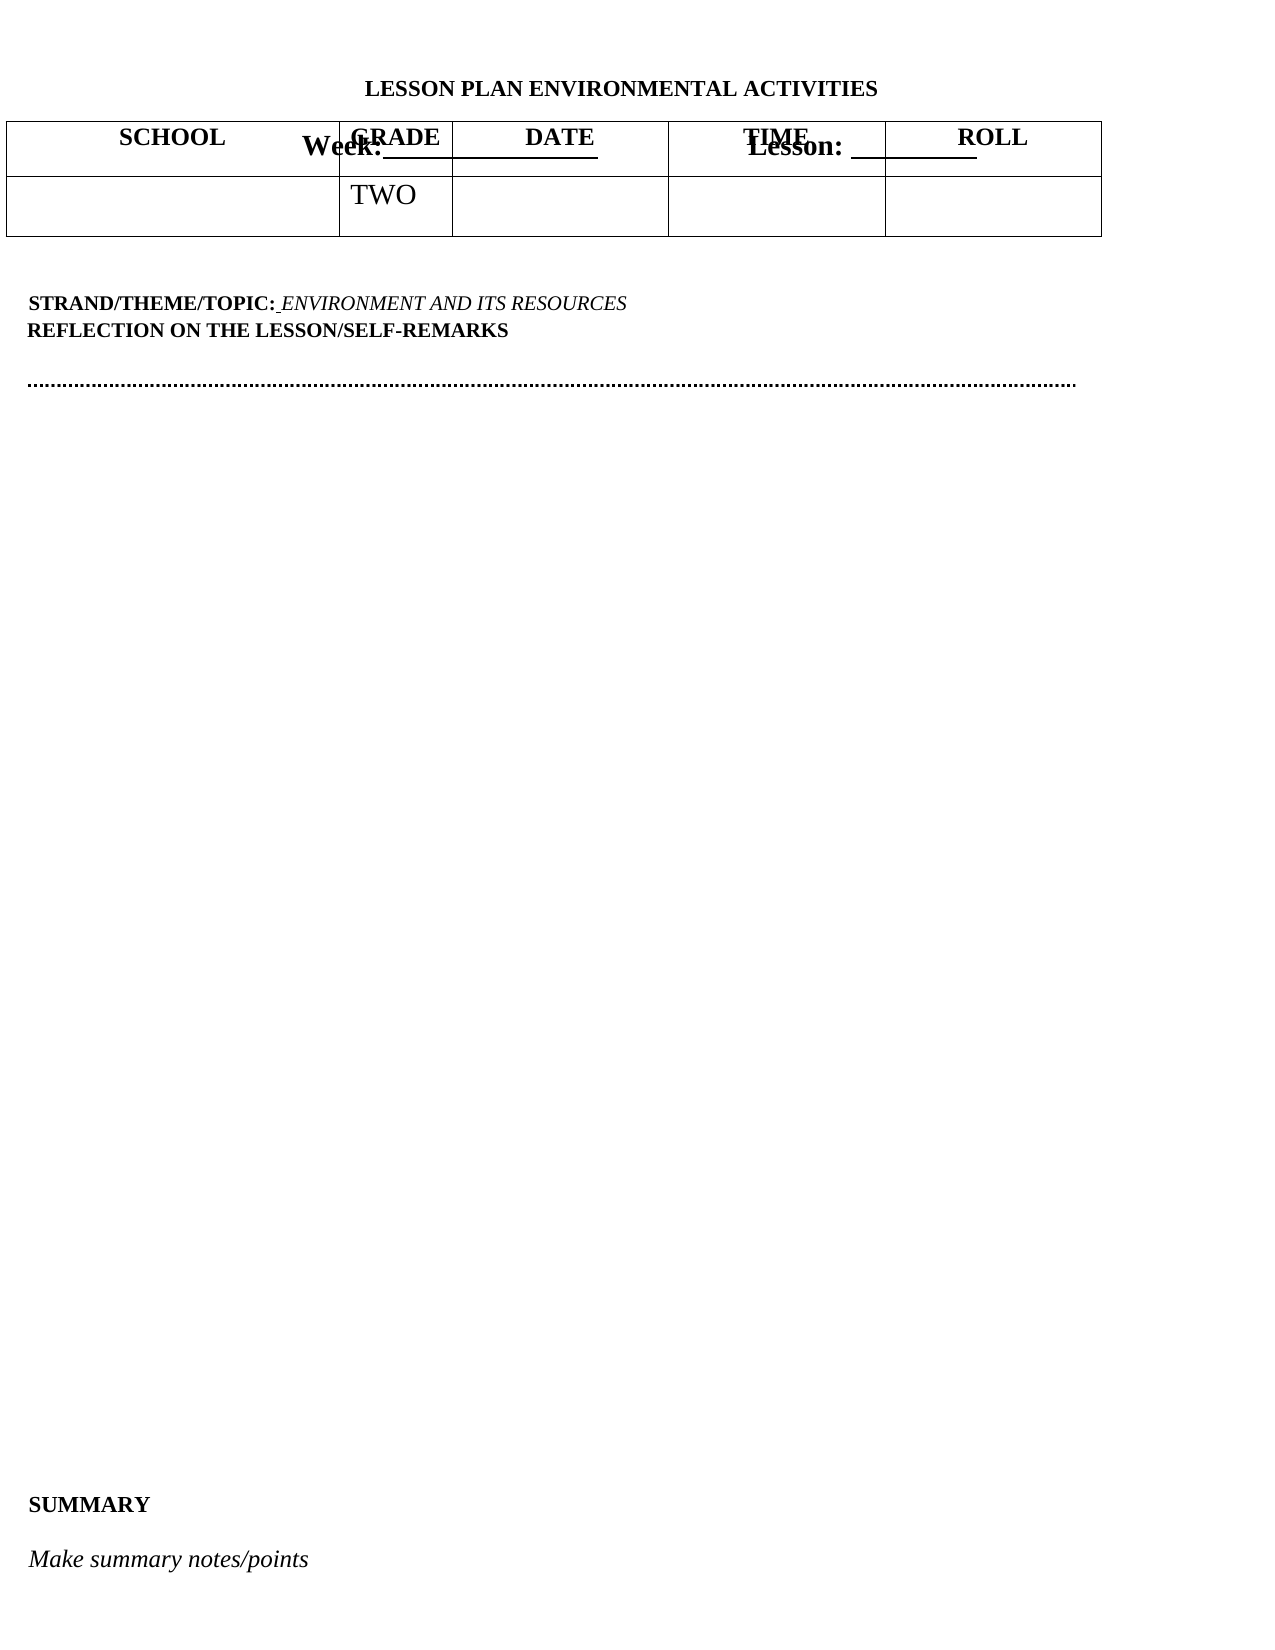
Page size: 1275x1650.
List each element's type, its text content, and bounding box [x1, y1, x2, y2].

picture [27, 383, 1076, 387]
text REFLECTION ON THE LESSON/SELF-REMARKS [27, 317, 862, 342]
